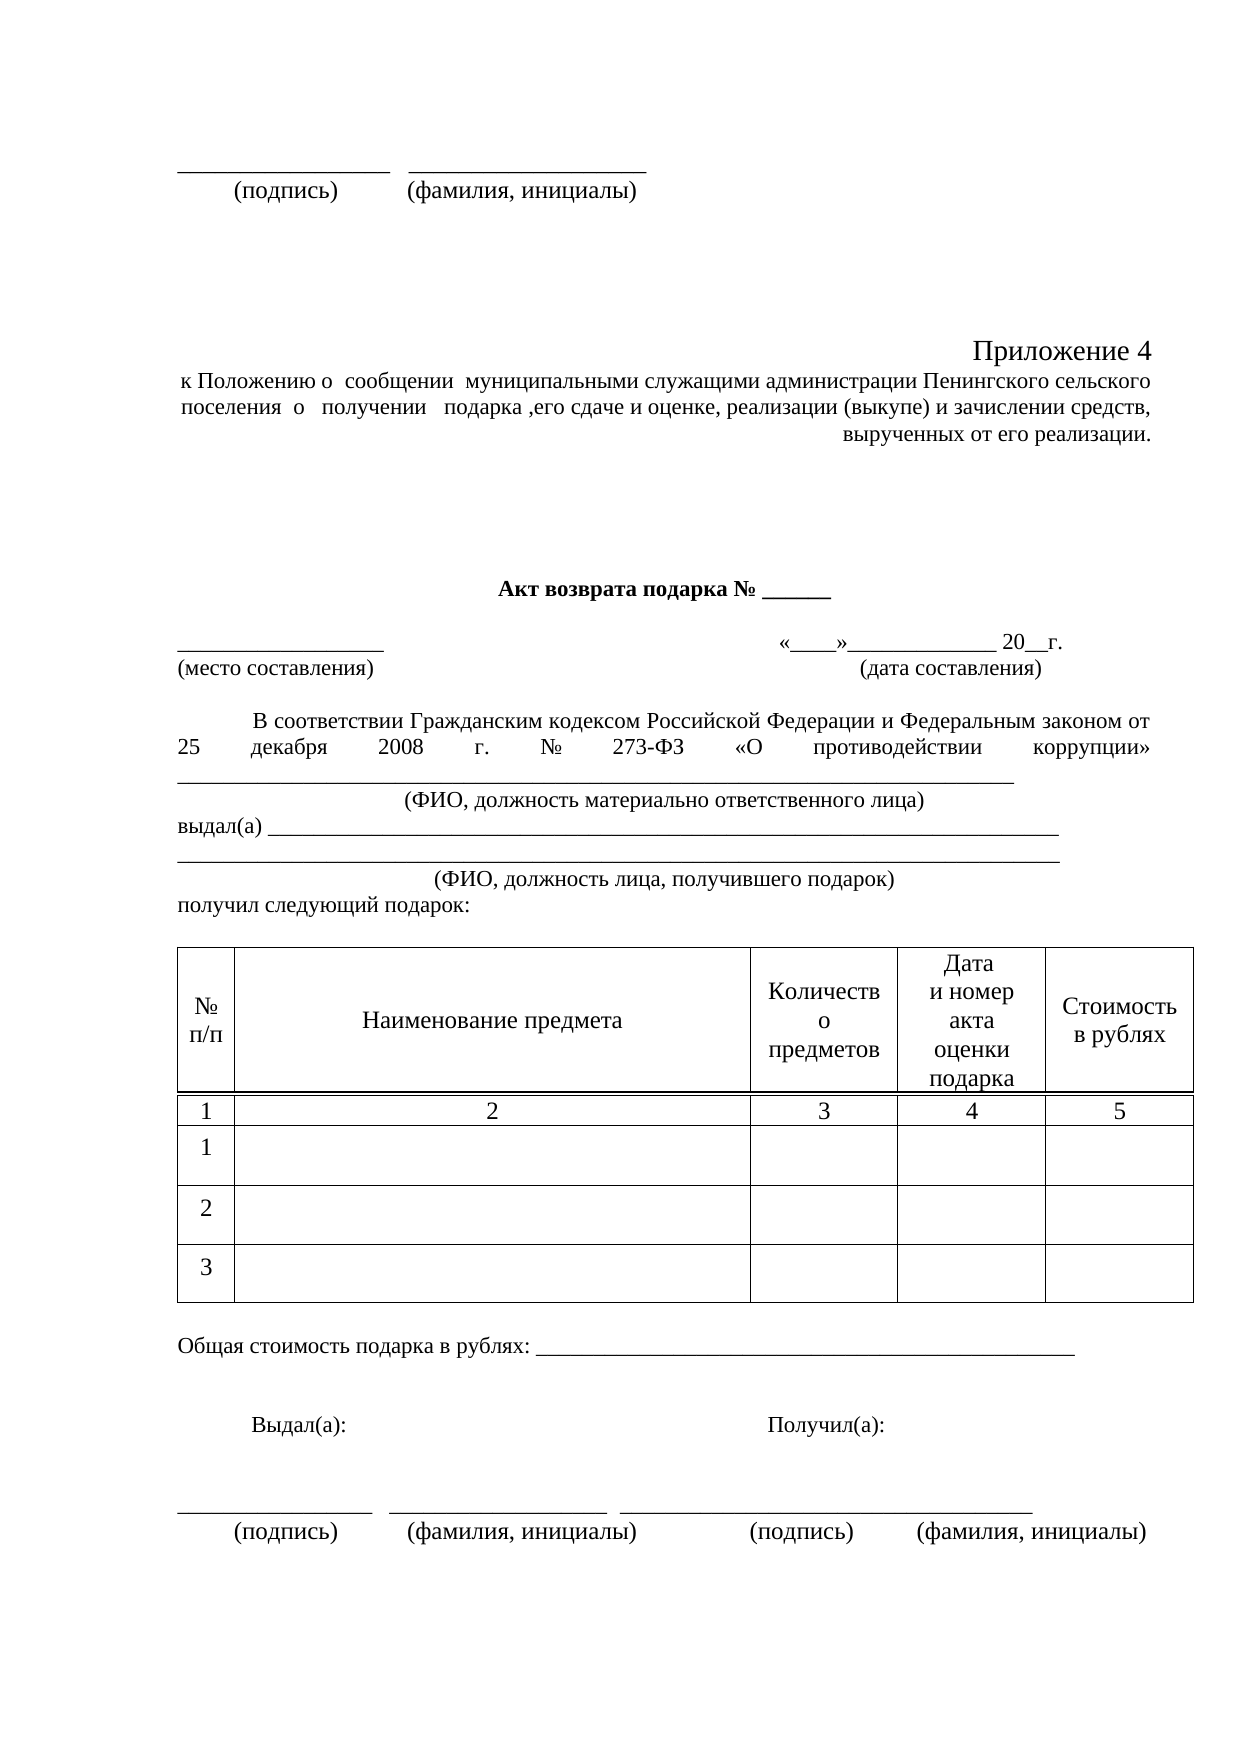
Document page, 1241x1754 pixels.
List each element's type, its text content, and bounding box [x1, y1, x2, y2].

text Акт возврата подарка № ______ [177, 575, 1152, 602]
text (место составления) (дата составления) [177, 654, 1152, 681]
table_cell 2 [178, 1186, 234, 1244]
table_header 2 [235, 1096, 750, 1125]
text выдал(а) _____________________________________________________________________ _____________________________________________________________________________ [177, 812, 1152, 865]
table_header 5 [1046, 1096, 1193, 1125]
table_cell 3 [178, 1245, 234, 1302]
table_cell [1046, 1126, 1193, 1185]
text получил следующий подарок: [177, 892, 1152, 918]
table_header Дата и номер акта оценки подарка [898, 948, 1045, 1091]
table_cell [235, 1126, 750, 1185]
table_cell [235, 1186, 750, 1244]
table_header 4 [898, 1096, 1045, 1125]
text Выдал(а): Получил(а): [251, 1411, 1152, 1437]
text Приложение 4 к Положению о сообщении муниципальными служащими администрации Пенингского сельского поселения о получении подарка ,его сдаче и оценке, реализации (выкупе) и зачислении средств, вырученных от его реализации. [177, 333, 1152, 446]
text (ФИО, должность материально ответственного лица) [177, 786, 1152, 812]
text _________________ ___________________ ____________________________________ [177, 1490, 1152, 1516]
table_header 1 [178, 1096, 234, 1125]
table_cell 1 [178, 1126, 234, 1185]
table_cell [751, 1126, 897, 1185]
table_cell [898, 1126, 1045, 1185]
table_cell [1046, 1245, 1193, 1302]
table_header Наименование предмета [235, 948, 750, 1091]
text _________________ ___________________ [177, 147, 1152, 176]
table_cell [898, 1186, 1045, 1244]
text (подпись) (фамилия, инициалы) (подпись) (фамилия, инициалы) [177, 1516, 1152, 1545]
text (ФИО, должность лица, получившего подарок) [177, 865, 1152, 892]
table_cell [898, 1245, 1045, 1302]
table_cell [235, 1245, 750, 1302]
text В соответствии Гражданским кодексом Российской Федерации и Федеральным законом от 25 декабря . № 273-ФЗ «О противодействии коррупции» _________________________________________________________________________ [177, 707, 1152, 786]
table_cell [751, 1245, 897, 1302]
text (подпись) (фамилия, инициалы) [177, 176, 1152, 204]
table_header Стоимость в рублях [1046, 948, 1193, 1091]
table_header № п/п [178, 948, 234, 1091]
table_cell [1046, 1186, 1193, 1244]
table_header 3 [751, 1096, 897, 1125]
table_cell [751, 1186, 897, 1244]
table_header Количество предметов [751, 948, 897, 1091]
text Общая стоимость подарка в рублях: _______________________________________________ [177, 1332, 1152, 1358]
text __________________ «____»_____________ 20__г. [177, 628, 1152, 654]
